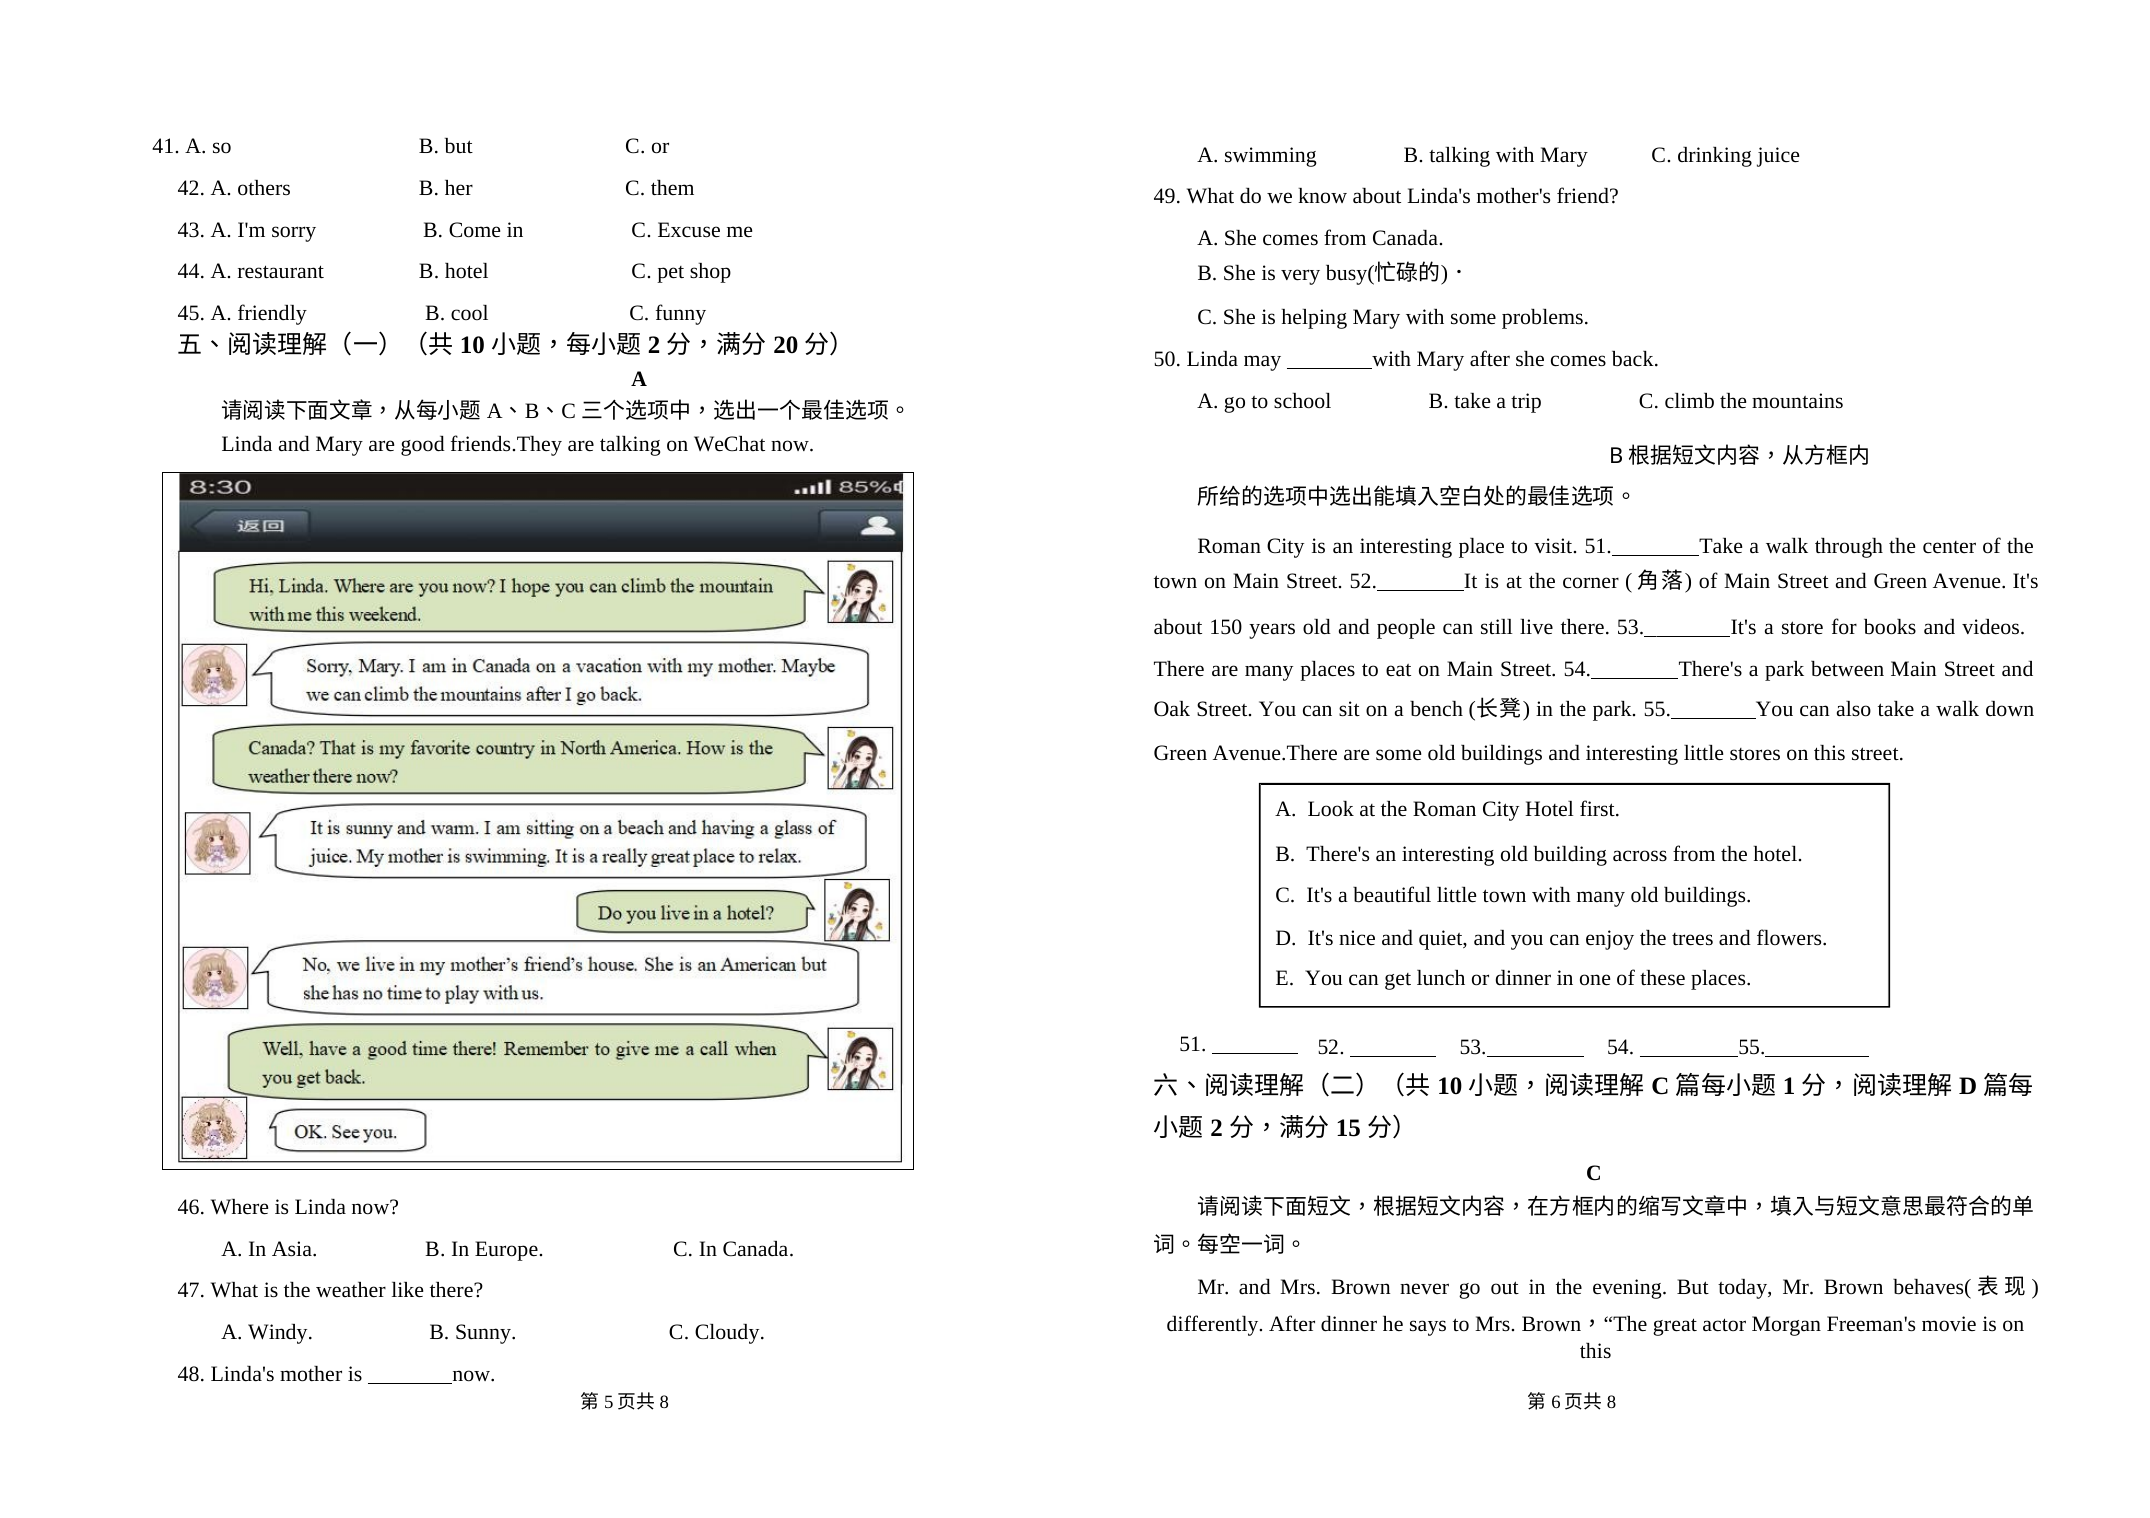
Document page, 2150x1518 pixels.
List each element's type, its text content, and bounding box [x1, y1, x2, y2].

text 45. A. friendly B. cool C. funny [177, 300, 916, 325]
text A. swimming B. talking with Mary C. drinking juice [1197, 142, 2049, 167]
text 42. A. others B. her C. them [177, 175, 916, 200]
text A. Windy. B. Sunny. C. Cloudy. [221, 1319, 916, 1344]
picture [1261, 785, 1888, 1006]
text about 150 years old and people can still live there. 53. It's a store for books and videos. There are many places to eat on Main Street. 54. There's a park between Main Street and [1153, 614, 2040, 681]
text 51. [152, 1032, 1298, 1056]
text A [627, 366, 652, 391]
text A. She comes from Canada. [1197, 225, 2049, 250]
text 48. Linda's mother is now. [177, 1361, 916, 1386]
text differently. After dinner he says to Mrs. Brown，“The great actor Morgan Freeman's movie is on this [1149, 1308, 2041, 1363]
text Linda and Mary are good friends.They are talking on WeChat now. [221, 431, 916, 456]
text 请阅读下面文章，从每小题 A、B、C 三个选项中，选出一个最佳选项。 [221, 391, 919, 424]
text B 根据短文内容，从方框内所给的选项中选出能填入空白处的最佳选项。 [1197, 440, 1882, 510]
text A. In Asia. B. In Europe. C. In Canada. [221, 1236, 916, 1261]
text 请阅读下面短文，根据短文内容，在方框内的缩写文章中，填入与短文意思最符合的单 词。每空一词。 [1153, 1191, 2038, 1259]
text E. You can get lunch or dinner in one of these places. [1275, 966, 2049, 991]
text 53. [1459, 1035, 1593, 1060]
picture [163, 473, 913, 1032]
text 47. What is the weather like there? [177, 1277, 916, 1303]
picture [163, 1056, 913, 1169]
text 54. 55. [1607, 1035, 2049, 1060]
text B. There's an interesting old building across from the hotel. C. It's a beautiful little town with many old buildings. [1275, 841, 1806, 908]
text Oak Street. You can sit on a bench (长凳) in the park. 55. You can also take a walk down [1153, 697, 2049, 721]
text 50. Linda may with Mary after she comes back. [1153, 346, 2049, 371]
text A. go to school B. take a trip C. climb the mountains [1197, 388, 2049, 413]
text C. She is helping Mary with some problems. [1197, 304, 2049, 329]
text C [1580, 1160, 1607, 1185]
text A. Look at the Roman City Hotel first. [1275, 796, 2049, 821]
text 46. Where is Linda now? [177, 1194, 916, 1219]
text 五、阅读理解（一）（共 10 小题，每小题 2 分，满分 20 分） [177, 326, 916, 361]
text Roman City is an interesting place to visit. 51. Take a walk through the center of the town on Main Street. 52. It is at the corner ( 角落) of Main Street and Green Avenue. It's [1153, 533, 2042, 595]
text 52. [1317, 1035, 1445, 1060]
text 44. A. restaurant B. hotel C. pet shop [177, 258, 916, 284]
text Green Avenue.There are some old buildings and interesting little stores on this street. [1153, 739, 2049, 765]
text D. It's nice and quiet, and you can enjoy the trees and flowers. [1275, 924, 2049, 950]
text 49. What do we know about Linda's mother's friend? [1153, 183, 2049, 209]
text 43. A. I'm sorry B. Come in C. Excuse me [177, 217, 916, 242]
text Mr. and Mrs. Brown never go out in the evening. But today, Mr. Brown behaves( 表 现 ) [1197, 1271, 2049, 1301]
text B. She is very busy(忙碌的)． [1197, 256, 2049, 286]
text 六、阅读理解（二）（共 10 小题，阅读理解 C 篇每小题 1 分，阅读理解 D 篇每 小题 2 分，满分 15 分） [1154, 1061, 2042, 1145]
text 41. A. so B. but C. or [152, 133, 916, 159]
